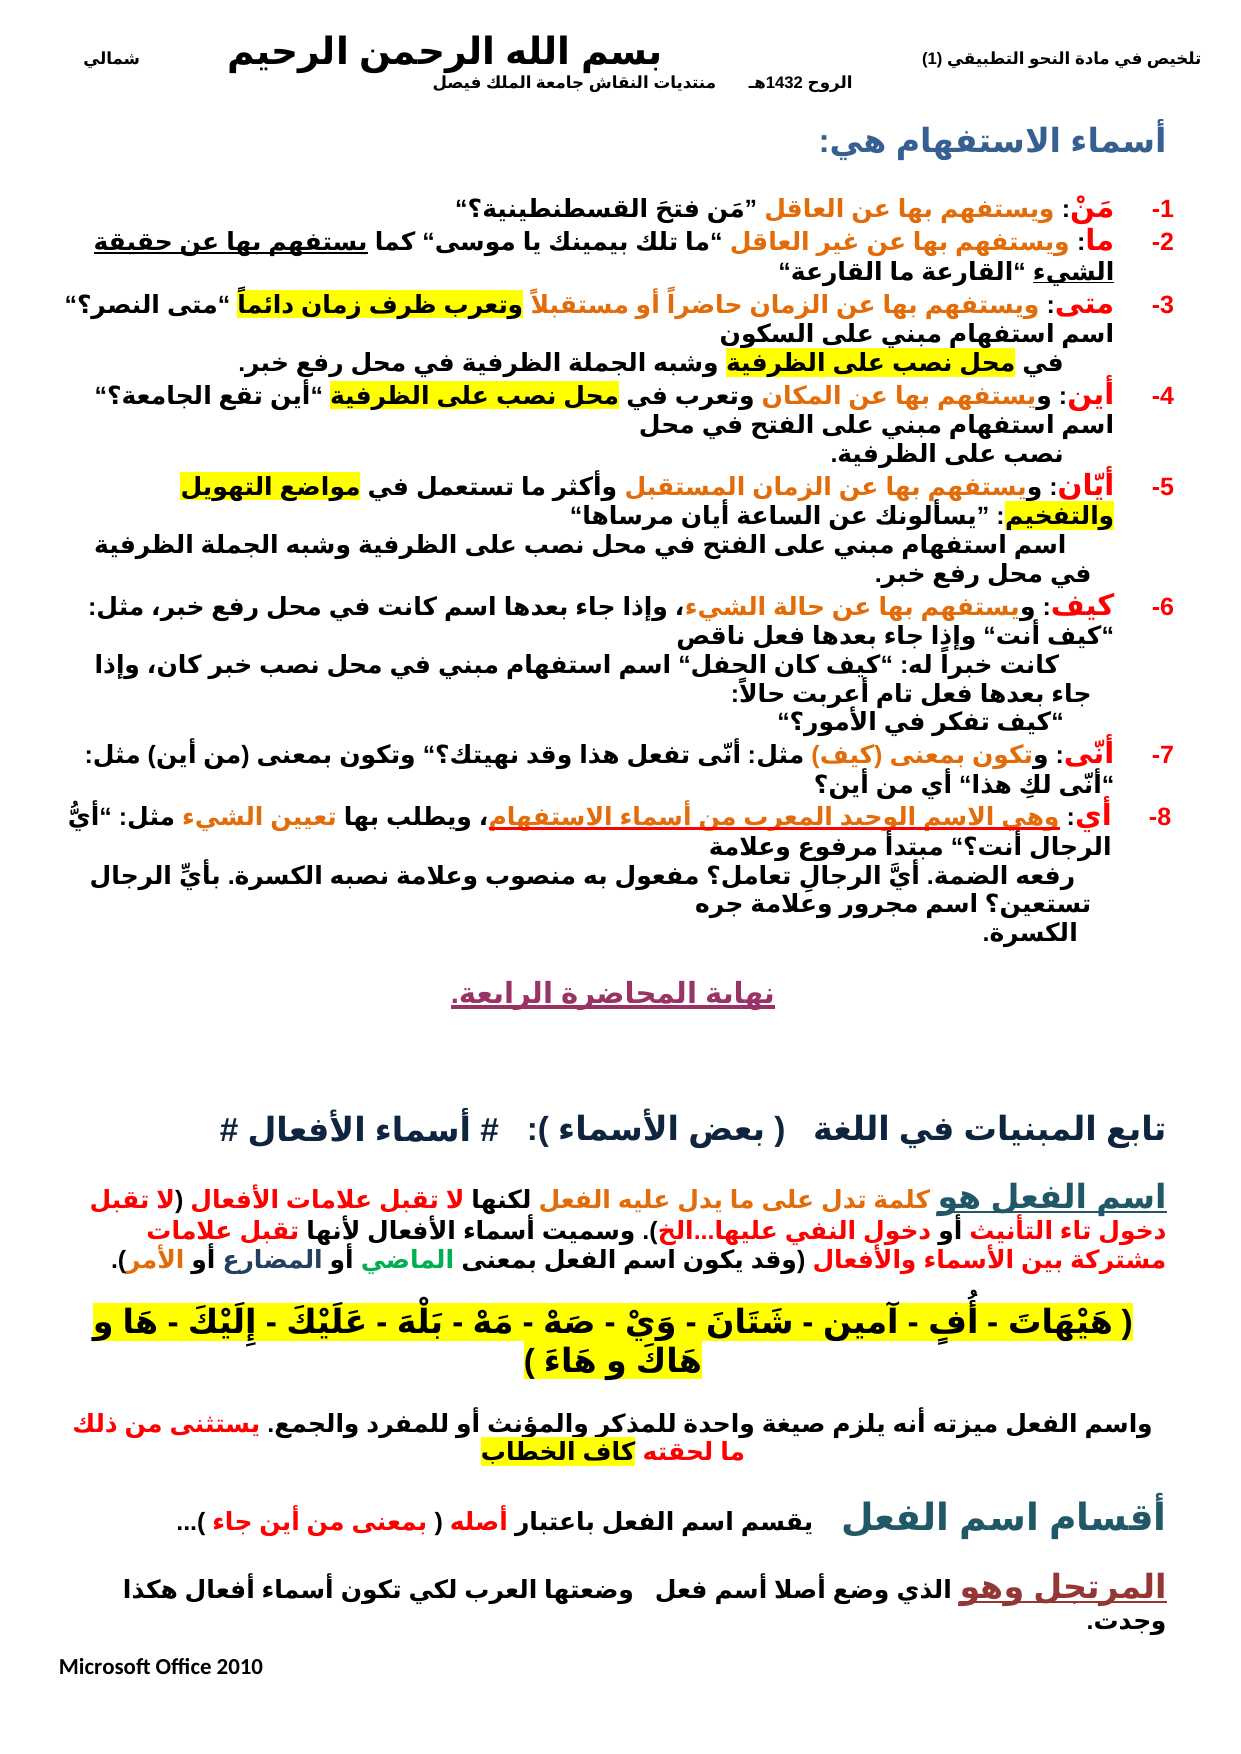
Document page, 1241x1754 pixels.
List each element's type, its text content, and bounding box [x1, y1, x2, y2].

text اسم الفعل هو كلمة تدل على ما يدل عليه الفعل لكنها لا تقبل علامات الأفعال (لا تقبل دخول تاء التأنيث أو دخول النفي عليها...الخ). وسميت أسماء الأفعال لأنها تقبل علامات مشتركة بين الأسماء والأفعال (وقد يكون اسم الفعل بمعنى الماضي أو المضارع أو الأمر). [59, 1177, 1167, 1273]
text واسم الفعل ميزته أنه يلزم صيغة واحدة للمذكر والمؤنث أو للمفرد والجمع. يستثنى من ذلك ما لحقته كاف الخطاب [59, 1408, 1167, 1466]
list “كيف تفكر في الأمور؟“ [59, 707, 1092, 736]
list نصب على الظرفية. [59, 439, 1092, 468]
list أيّان: ويستفهم بها عن الزمان المستقبل وأكثر ما تستعمل في مواضع التهويل والتفخيم: ”يسألونك عن الساعة أيان مرساها“ [59, 468, 1152, 530]
list أين: ويستفهم بها عن المكان وتعرب في محل نصب على الظرفية “أين تقع الجامعة؟“ اسم استفهام مبني على الفتح في محل [59, 377, 1152, 439]
list في محل نصب على الظرفية وشبه الجملة الظرفية في محل رفع خبر. [59, 348, 726, 377]
text نهاية المحاضرة الرابعة. [59, 976, 1167, 1009]
list أنّى: وتكون بمعنى (كيف) مثل: أنّى تفعل هذا وقد نهيتك؟“ وتكون بمعنى (من أين) مثل: “أنّى لكِ هذا“ أي من أين؟ [59, 736, 1152, 798]
list اسم استفهام مبني على الفتح في محل نصب على الظرفية وشبه الجملة الظرفية في محل رفع خبر. [59, 530, 1092, 587]
text ( هَيْهَاتَ - أُفٍ - آمين - شَتَانَ - وَيْ - صَهْ - مَهْ - بَلْهَ - عَلَيْكَ - إِلَيْكَ - هَا و هَاكَ و هَاءَ ) [59, 1302, 524, 1379]
list رفعه الضمة. أيَّ الرجالِ تعامل؟ مفعول به منصوب وعلامة نصبه الكسرة. بأيِّ الرجال تستعين؟ اسم مجرور وعلامة جره [59, 861, 1092, 918]
list متى: ويستفهم بها عن الزمان حاضراً أو مستقبلاً وتعرب ظرف زمان دائماً “متى النصر؟“ اسم استفهام مبني على السكون [59, 286, 1152, 348]
list كيف: ويستفهم بها عن حالة الشيء، وإذا جاء بعدها اسم كانت في محل رفع خبر، مثل: “كيف أنت“ وإذا جاء بعدها فعل ناقص [59, 587, 1152, 650]
text المرتجل وهو الذي وضع أصلا أسم فعل وضعتها العرب لكي تكون أسماء أفعال هكذا وجدت. [59, 1567, 1167, 1635]
list كانت خبراً له: “كيف كان الحفل“ اسم استفهام مبني في محل نصب خبر كان، وإذا جاء بعدها فعل تام أعربت حالاً: [59, 650, 1092, 707]
list مَنْ: ويستفهم بها عن العاقل ”مَن فتحَ القسطنطينية؟“ [59, 190, 1152, 223]
list ما: ويستفهم بها عن غير العاقل “ما تلك بيمينك يا موسى“ كما يستفهم بها عن حقيقة الشيء “القارعة ما القارعة“ [59, 223, 1152, 286]
text تابع المبنيات في اللغة ( بعض الأسماء ): # أسماء الأفعال # [59, 1109, 1167, 1148]
list الكسرة. [59, 918, 1092, 947]
list أي: وهي الاسم الوحيد المعرب من أسماء الاستفهام، ويطلب بها تعيين الشيء مثل: “أيُّ الرجال أنت؟“ مبتدأ مرفوع وعلامة [65, 798, 1149, 861]
text ( هَيْهَاتَ - أُفٍ - آمين - شَتَانَ - وَيْ - صَهْ - مَهْ - بَلْهَ - عَلَيْكَ - إِلَيْكَ - هَا و هَاكَ و هَاءَ ) [702, 1302, 1167, 1379]
text أسماء الاستفهام هي: [59, 121, 1167, 161]
text أقسام اسم الفعل يقسم اسم الفعل باعتبار أصله ( بمعنى من أين جاء )... [59, 1495, 1167, 1538]
